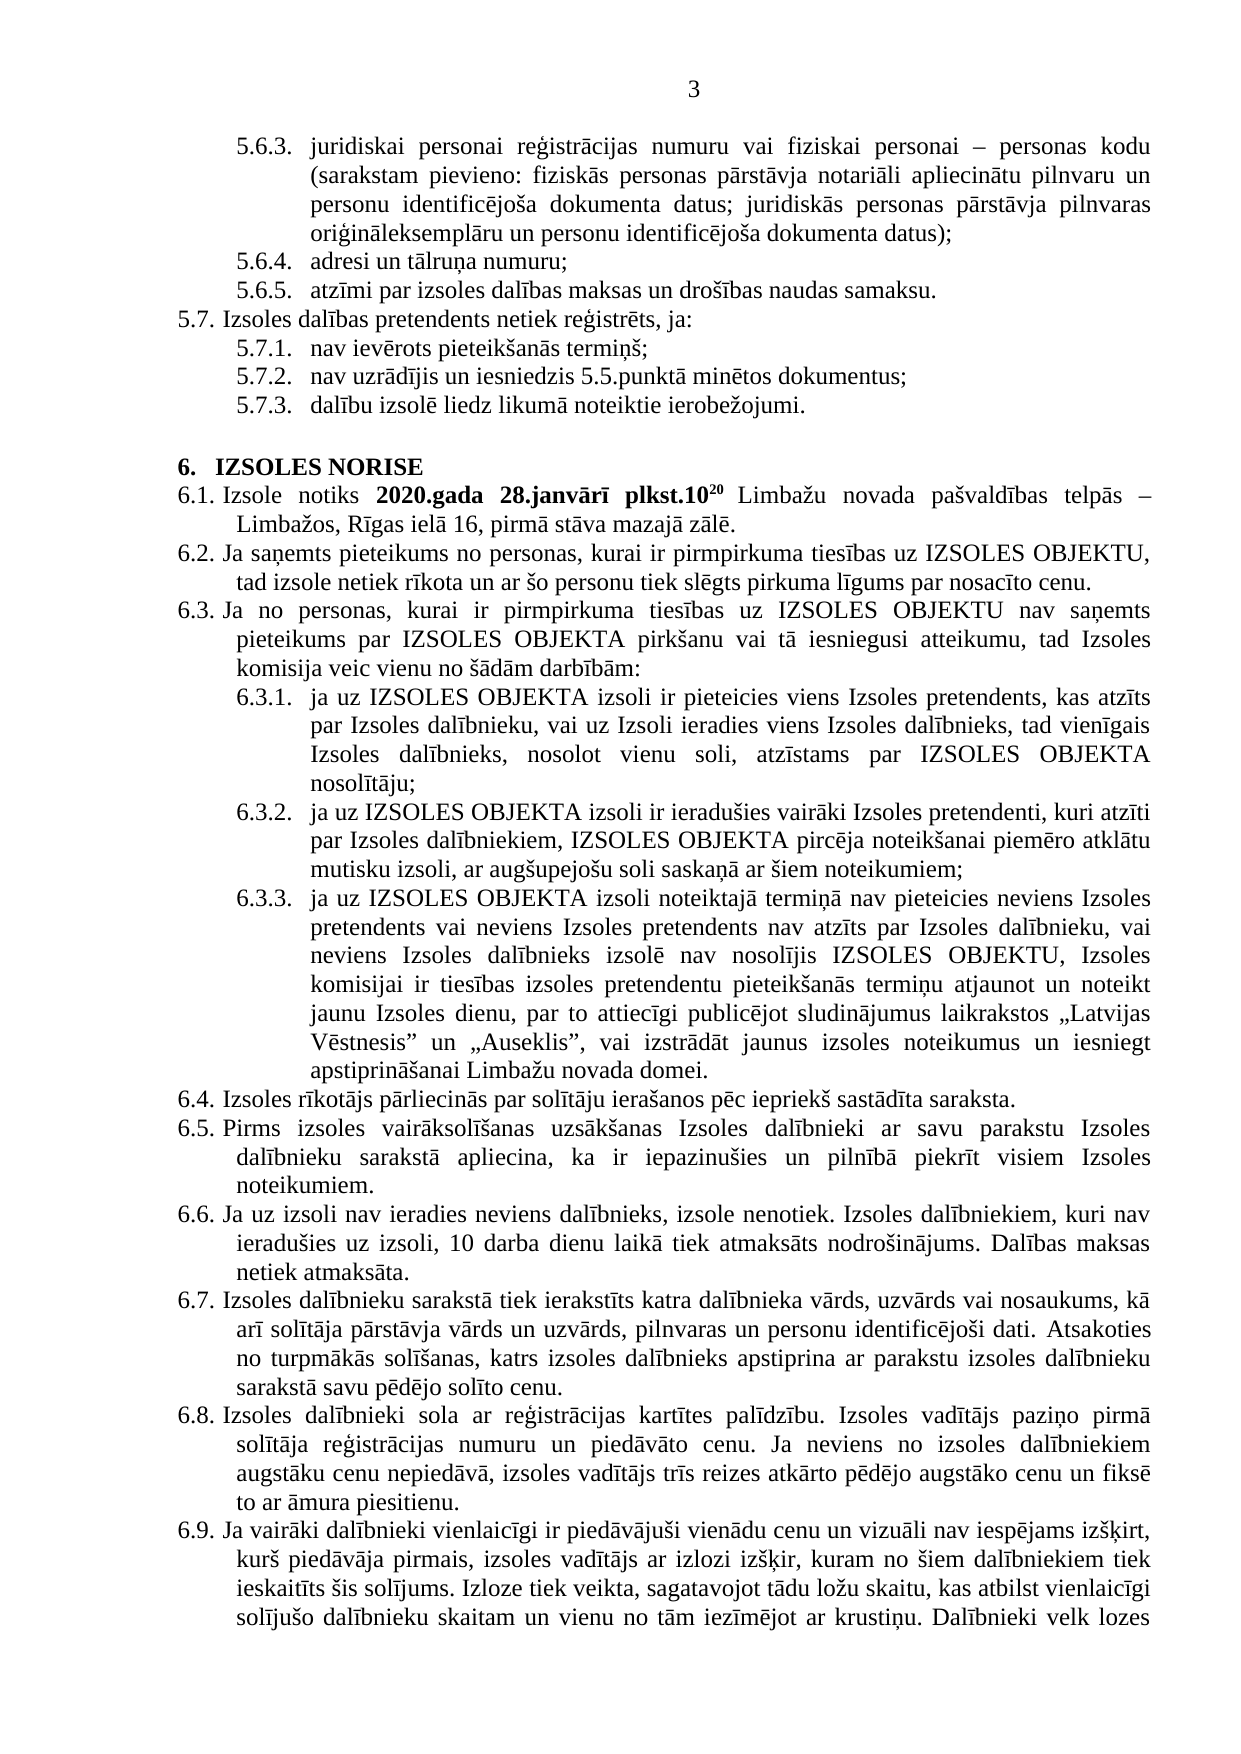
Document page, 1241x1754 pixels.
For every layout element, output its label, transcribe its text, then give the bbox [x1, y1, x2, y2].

list ja uz IZSOLES OBJEKTA izsoli noteiktajā termiņā nav pieteicies neviens Izsoles pretendents vai neviens Izsoles pretendents nav atzīts par Izsoles dalībnieku, vai neviens Izsoles dalībnieks izsolē nav nosolījis IZSOLES OBJEKTU, Izsoles komisijai ir tiesības izsoles pretendentu pieteikšanās termiņu atjaunot un noteikt jaunu Izsoles dienu, par to attiecīgi publicējot sludinājumus laikrakstos „Latvijas Vēstnesis” un „Auseklis”, vai izstrādāt jaunus izsoles noteikumus un iesniegt apstiprināšanai Limbažu novada domei. [236, 883, 1152, 1084]
list ja uz IZSOLES OBJEKTA izsoli ir ieradušies vairāki Izsoles pretendenti, kuri atzīti par Izsoles dalībniekiem, IZSOLES OBJEKTA pircēja noteikšanai piemēro atklātu mutisku izsoli, ar augšupejošu soli saskaņā ar šiem noteikumiem; [236, 797, 1152, 883]
list adresi un tālruņa numuru; [236, 246, 1152, 275]
list nav ievērots pieteikšanās termiņš; [236, 333, 1152, 361]
list Pirms izsoles vairāksolīšanas uzsākšanas Izsoles dalībnieki ar savu parakstu Izsoles dalībnieku sarakstā apliecina, ka ir iepazinušies un pilnībā piekrīt visiem Izsoles noteikumiem. [177, 1113, 1152, 1199]
list Ja saņemts pieteikums no personas, kurai ir pirmpirkuma tiesības uz IZSOLES OBJEKTU, tad izsole netiek rīkota un ar šo personu tiek slēgts pirkuma līgums par nosacīto cenu. [177, 538, 1152, 596]
list Ja no personas, kurai ir pirmpirkuma tiesības uz IZSOLES OBJEKTU nav saņemts pieteikums par IZSOLES OBJEKTA pirkšanu vai tā iesniegusi atteikumu, tad Izsoles komisija veic vienu no šādām darbībām: [177, 596, 1152, 682]
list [177, 1516, 1152, 1631]
list IZSOLES NORISE [177, 452, 1152, 481]
list ja uz IZSOLES OBJEKTA izsoli ir pieteicies viens Izsoles pretendents, kas atzīts par Izsoles dalībnieku, vai uz Izsoli ieradies viens Izsoles dalībnieks, tad vienīgais Izsoles dalībnieks, nosolot vienu soli, atzīstams par IZSOLES OBJEKTA nosolītāju; [236, 682, 1152, 797]
list Izsoles rīkotājs pārliecinās par solītāju ierašanos pēc iepriekš sastādīta saraksta. [177, 1084, 1152, 1113]
list Izsoles dalības pretendents netiek reģistrēts, ja: [177, 304, 1152, 333]
list juridiskai personai reģistrācijas numuru vai fiziskai personai – personas kodu (sarakstam pievieno: fiziskās personas pārstāvja notariāli apliecinātu pilnvaru un personu identificējoša dokumenta datus; juridiskās personas pārstāvja pilnvaras oriģināleksemplāru un personu identificējoša dokumenta datus); [236, 131, 1152, 246]
list Izsoles dalībnieku sarakstā tiek ierakstīts katra dalībnieka vārds, uzvārds vai nosaukums, kā arī solītāja pārstāvja vārds un uzvārds, pilnvaras un personu identificējoši dati. Atsakoties no turpmākās solīšanas, katrs izsoles dalībnieks apstiprina ar parakstu izsoles dalībnieku sarakstā savu pēdējo solīto cenu. [177, 1286, 1152, 1401]
list atzīmi par izsoles dalības maksas un drošības naudas samaksu. [236, 275, 1152, 304]
list nav uzrādījis un iesniedzis 5.5.punktā minētos dokumentus; [236, 361, 1152, 390]
list Ja uz izsoli nav ieradies neviens dalībnieks, izsole nenotiek. Izsoles dalībniekiem, kuri nav ieradušies uz izsoli, 10 darba dienu laikā tiek atmaksāts nodrošinājums. Dalības maksas netiek atmaksāta. [177, 1199, 1152, 1286]
list Izsole notiks 2020.gada 28.janvārī plkst.1020 Limbažu novada pašvaldības telpās – Limbažos, Rīgas ielā 16, pirmā stāva mazajā zālē. [177, 481, 1152, 538]
list dalību izsolē liedz likumā noteiktie ierobežojumi. [236, 390, 1152, 419]
list Izsoles dalībnieki sola ar reģistrācijas kartītes palīdzību. Izsoles vadītājs paziņo pirmā solītāja reģistrācijas numuru un piedāvāto cenu. Ja neviens no izsoles dalībniekiem augstāku cenu nepiedāvā, izsoles vadītājs trīs reizes atkārto pēdējo augstāko cenu un fiksē to ar āmura piesitienu. [177, 1401, 1152, 1516]
